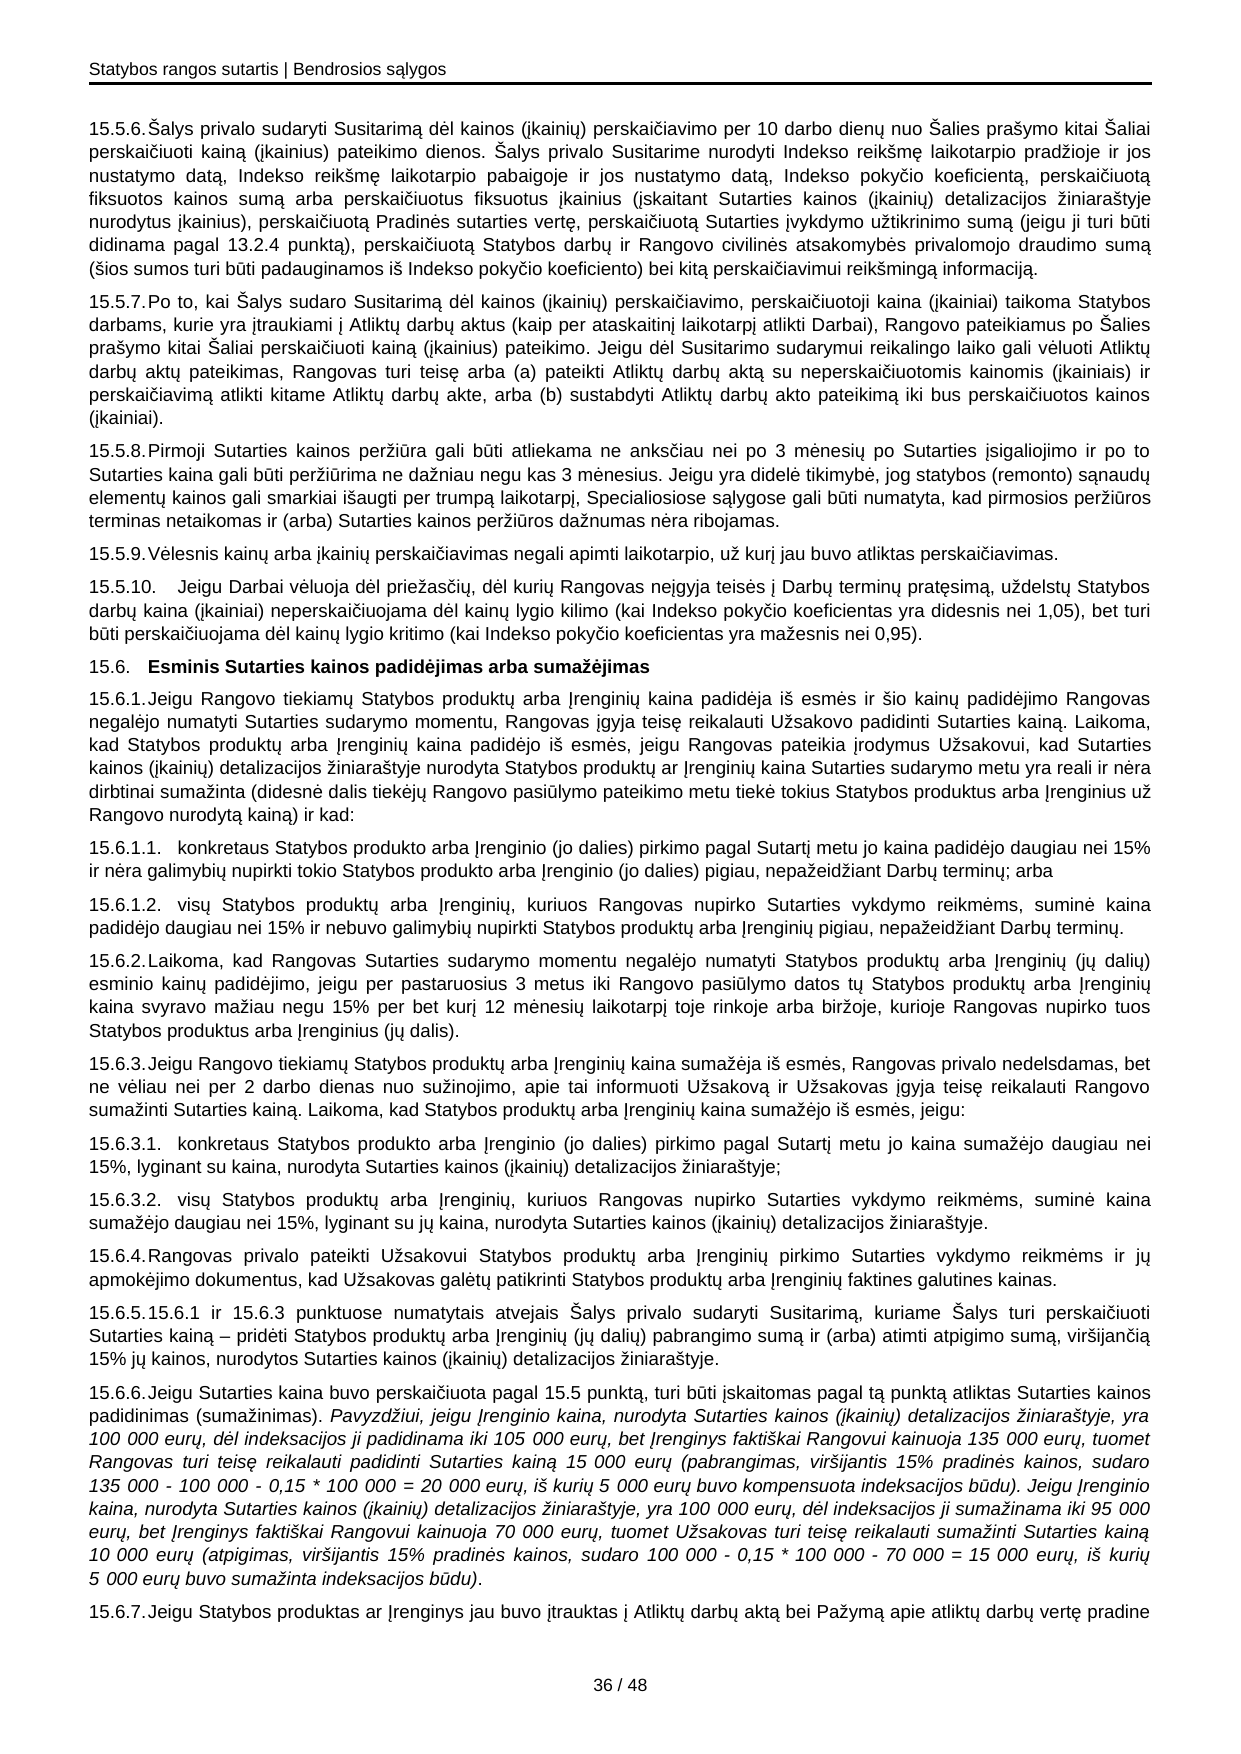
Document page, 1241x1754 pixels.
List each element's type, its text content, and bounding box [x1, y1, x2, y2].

list Rangovas privalo pateikti Užsakovui Statybos produktų arba Įrenginių pirkimo Sutarties vykdymo reikmėms ir jų apmokėjimo dokumentus, kad Užsakovas galėtų patikrinti Statybos produktų arba Įrenginių faktines galutines kainas. [89, 1245, 1152, 1290]
list konkretaus Statybos produkto arba Įrenginio (jo dalies) pirkimo pagal Sutartį metu jo kaina sumažėjo daugiau nei 15%, lyginant su kaina, nurodyta Sutarties kainos (įkainių) detalizacijos žiniaraštyje; [89, 1132, 1152, 1177]
list Šalys privalo sudaryti Susitarimą dėl kainos (įkainių) perskaičiavimo per 10 darbo dienų nuo Šalies prašymo kitai Šaliai perskaičiuoti kainą (įkainius) pateikimo dienos. Šalys privalo Susitarime nurodyti Indekso reikšmę laikotarpio pradžioje ir jos nustatymo datą, Indekso reikšmę laikotarpio pabaigoje ir jos nustatymo datą, Indekso pokyčio koeficientą, perskaičiuotą fiksuotos kainos sumą arba perskaičiuotus fiksuotus įkainius (įskaitant Sutarties kainos (įkainių) detalizacijos žiniaraštyje nurodytus įkainius), perskaičiuotą Pradinės sutarties vertę, perskaičiuotą Sutarties įvykdymo užtikrinimo sumą (jeigu ji turi būti didinama pagal 13.2.4 punktą), perskaičiuotą Statybos darbų ir Rangovo civilinės atsakomybės privalomojo draudimo sumą (šios sumos turi būti padauginamos iš Indekso pokyčio koeficiento) bei kitą perskaičiavimui reikšmingą informaciją. [89, 118, 1152, 279]
list Pirmoji Sutarties kainos peržiūra gali būti atliekama ne anksčiau nei po 3 mėnesių po Sutarties įsigaliojimo ir po to Sutarties kaina gali būti peržiūrima ne dažniau negu kas 3 mėnesius. Jeigu yra didelė tikimybė, jog statybos (remonto) sąnaudų elementų kainos gali smarkiai išaugti per trumpą laikotarpį, Specialiosiose sąlygose gali būti numatyta, kad pirmosios peržiūros terminas netaikomas ir (arba) Sutarties kainos peržiūros dažnumas nėra ribojamas. [89, 440, 1152, 531]
list konkretaus Statybos produkto arba Įrenginio (jo dalies) pirkimo pagal Sutartį metu jo kaina padidėjo daugiau nei 15% ir nėra galimybių nupirkti tokio Statybos produkto arba Įrenginio (jo dalies) pigiau, nepažeidžiant Darbų terminų; arba [89, 837, 1152, 882]
list Po to, kai Šalys sudaro Susitarimą dėl kainos (įkainių) perskaičiavimo, perskaičiuotoji kaina (įkainiai) taikoma Statybos darbams, kurie yra įtraukiami į Atliktų darbų aktus (kaip per ataskaitinį laikotarpį atlikti Darbai), Rangovo pateikiamus po Šalies prašymo kitai Šaliai perskaičiuoti kainą (įkainius) pateikimo. Jeigu dėl Susitarimo sudarymui reikalingo laiko gali vėluoti Atliktų darbų aktų pateikimas, Rangovas turi teisę arba (a) pateikti Atliktų darbų aktą su neperskaičiuotomis kainomis (įkainiais) ir perskaičiavimą atlikti kitame Atliktų darbų akte, arba (b) sustabdyti Atliktų darbų akto pateikimą iki bus perskaičiuotos kainos (įkainiai). [89, 291, 1152, 428]
list 15.6.1 ir 15.6.3 punktuose numatytais atvejais Šalys privalo sudaryti Susitarimą, kuriame Šalys turi perskaičiuoti Sutarties kainą – pridėti Statybos produktų arba Įrenginių (jų dalių) pabrangimo sumą ir (arba) atimti atpigimo sumą, viršijančią 15% jų kainos, nurodytos Sutarties kainos (įkainių) detalizacijos žiniaraštyje. [89, 1302, 1152, 1370]
list Jeigu Rangovo tiekiamų Statybos produktų arba Įrenginių kaina padidėja iš esmės ir šio kainų padidėjimo Rangovas negalėjo numatyti Sutarties sudarymo momentu, Rangovas įgyja teisę reikalauti Užsakovo padidinti Sutarties kainą. Laikoma, kad Statybos produktų arba Įrenginių kaina padidėjo iš esmės, jeigu Rangovas pateikia įrodymus Užsakovui, kad Sutarties kainos (įkainių) detalizacijos žiniaraštyje nurodyta Statybos produktų ar Įrenginių kaina Sutarties sudarymo metu yra reali ir nėra dirbtinai sumažinta (didesnė dalis tiekėjų Rangovo pasiūlymo pateikimo metu tiekė tokius Statybos produktus arba Įrenginius už Rangovo nurodytą kainą) ir kad: [89, 687, 1152, 825]
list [89, 1601, 1152, 1622]
list visų Statybos produktų arba Įrenginių, kuriuos Rangovas nupirko Sutarties vykdymo reikmėms, suminė kaina sumažėjo daugiau nei 15%, lyginant su jų kaina, nurodyta Sutarties kainos (įkainių) detalizacijos žiniaraštyje. [89, 1189, 1152, 1234]
list Jeigu Rangovo tiekiamų Statybos produktų arba Įrenginių kaina sumažėja iš esmės, Rangovas privalo nedelsdamas, bet ne vėliau nei per 2 darbo dienas nuo sužinojimo, apie tai informuoti Užsakovą ir Užsakovas įgyja teisę reikalauti Rangovo sumažinti Sutarties kainą. Laikoma, kad Statybos produktų arba Įrenginių kaina sumažėjo iš esmės, jeigu: [89, 1053, 1152, 1121]
list Jeigu Sutarties kaina buvo perskaičiuota pagal 15.5 punktą, turi būti įskaitomas pagal tą punktą atliktas Sutarties kainos padidinimas (sumažinimas). Pavyzdžiui, jeigu Įrenginio kaina, nurodyta Sutarties kainos (įkainių) detalizacijos žiniaraštyje, yra 100 000 eurų, dėl indeksacijos ji padidinama iki 105 000 eurų, bet Įrenginys faktiškai Rangovui kainuoja 135 000 eurų, tuomet Rangovas turi teisę reikalauti padidinti Sutarties kainą 15 000 eurų (pabrangimas, viršijantis 15% pradinės kainos, sudaro 135 000 - 100 000 - 0,15 * 100 000 = 20 000 eurų, iš kurių 5 000 eurų buvo kompensuota indeksacijos būdu). Jeigu Įrenginio kaina, nurodyta Sutarties kainos (įkainių) detalizacijos žiniaraštyje, yra 100 000 eurų, dėl indeksacijos ji sumažinama iki 95 000 eurų, bet Įrenginys faktiškai Rangovui kainuoja 70 000 eurų, tuomet Užsakovas turi teisę reikalauti sumažinti Sutarties kainą 10 000 eurų (atpigimas, viršijantis 15% pradinės kainos, sudaro 100 000 - 0,15 * 100 000 - 70 000 = 15 000 eurų, iš kurių 5 000 eurų buvo sumažinta indeksacijos būdu). [89, 1381, 1152, 1589]
list Vėlesnis kainų arba įkainių perskaičiavimas negali apimti laikotarpio, už kurį jau buvo atliktas perskaičiavimas. [89, 543, 1152, 564]
list visų Statybos produktų arba Įrenginių, kuriuos Rangovas nupirko Sutarties vykdymo reikmėms, suminė kaina padidėjo daugiau nei 15% ir nebuvo galimybių nupirkti Statybos produktų arba Įrenginių pigiau, nepažeidžiant Darbų terminų. [89, 893, 1152, 938]
subtitle Esminis Sutarties kainos padidėjimas arba sumažėjimas [89, 656, 1152, 677]
list Jeigu Darbai vėluoja dėl priežasčių, dėl kurių Rangovas neįgyja teisės į Darbų terminų pratęsimą, uždelstų Statybos darbų kaina (įkainiai) neperskaičiuojama dėl kainų lygio kilimo (kai Indekso pokyčio koeficientas yra didesnis nei 1,05), bet turi būti perskaičiuojama dėl kainų lygio kritimo (kai Indekso pokyčio koeficientas yra mažesnis nei 0,95). [89, 576, 1152, 644]
list Laikoma, kad Rangovas Sutarties sudarymo momentu negalėjo numatyti Statybos produktų arba Įrenginių (jų dalių) esminio kainų padidėjimo, jeigu per pastaruosius 3 metus iki Rangovo pasiūlymo datos tų Statybos produktų arba Įrenginių kaina svyravo mažiau negu 15% per bet kurį 12 mėnesių laikotarpį toje rinkoje arba biržoje, kurioje Rangovas nupirko tuos Statybos produktus arba Įrenginius (jų dalis). [89, 950, 1152, 1041]
